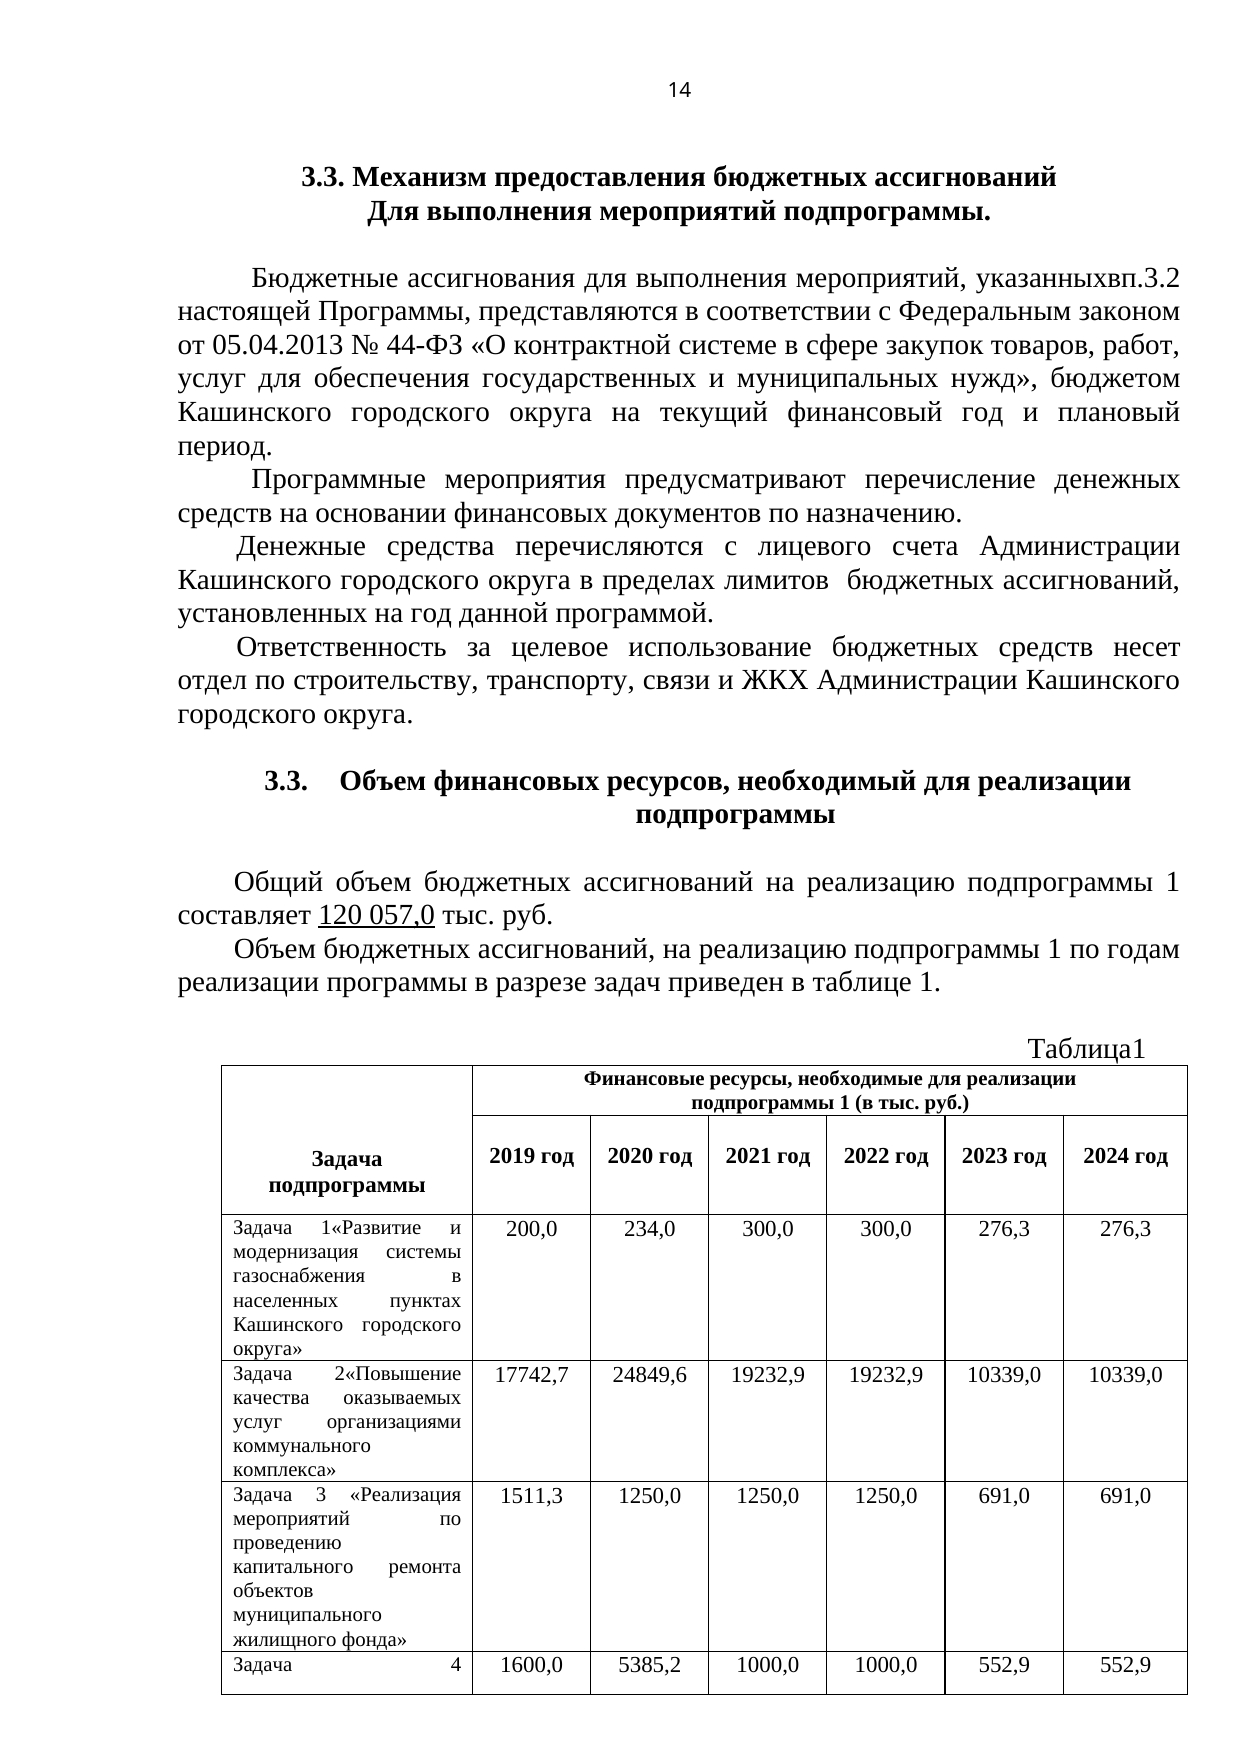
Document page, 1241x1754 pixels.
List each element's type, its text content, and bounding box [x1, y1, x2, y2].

table_cell 234,0 [591, 1215, 708, 1360]
text 3.3. Механизм предоставления бюджетных ассигнований [177, 159, 1181, 193]
text Программные мероприятия предусматривают перечисление денежных средств на основании финансовых документов по назначению. [177, 461, 1181, 528]
text Общий объем бюджетных ассигнований на реализацию подпрограммы 1 составляет 120 057,0 тыс. руб. [177, 864, 1181, 931]
table_cell 691,0 [1064, 1482, 1187, 1651]
table_cell 300,0 [709, 1215, 826, 1360]
table_cell 691,0 [946, 1482, 1063, 1651]
text Ответственность за целевое использование бюджетных средств несет отдел по строительству, транспорту, связи и ЖКХ Администрации Кашинского городского округа. [177, 629, 1181, 729]
table_cell 2021 год [709, 1116, 826, 1214]
table_cell 552,9 [946, 1652, 1063, 1694]
table_cell 552,9 [1064, 1652, 1187, 1694]
table_cell 19232,9 [827, 1361, 944, 1481]
text Объем бюджетных ассигнований, на реализацию подпрограммы 1 по годам реализации программы в разрезе задач приведен в таблице 1. [177, 931, 1181, 998]
table_header Финансовые ресурсы, необходимые для реализации подпрограммы 1 (в тыс. руб.) [473, 1066, 1187, 1114]
table_cell 200,0 [473, 1215, 590, 1360]
text Для выполнения мероприятий подпрограммы. [177, 193, 1181, 226]
table_cell 276,3 [1064, 1215, 1187, 1360]
table_cell 2019 год [473, 1116, 590, 1214]
table_cell 10339,0 [946, 1361, 1063, 1481]
table_cell Задача 2«Повышение качества оказываемых услуг организациями коммунального комплекса» [222, 1361, 472, 1481]
table_cell 1511,3 [473, 1482, 590, 1651]
table_cell 1000,0 [827, 1652, 944, 1694]
text Денежные средства перечисляются с лицевого счета Администрации Кашинского городского округа в пределах лимитов бюджетных ассигнований, установленных на год данной программой. [177, 528, 1181, 629]
text Бюджетные ассигнования для выполнения мероприятий, указанныхвп.3.2 настоящей Программы, представляются в соответствии с Федеральным законом от 05.04.2013 № 44-ФЗ «О контрактной системе в сфере закупок товаров, работ, услуг для обеспечения государственных и муниципальных нужд», бюджетом Кашинского городского округа на текущий финансовый год и плановый период. [177, 260, 1181, 461]
table_header Задача подпрограммы [222, 1066, 472, 1214]
table_cell Задача 1«Развитие и модернизация системы газоснабжения в населенных пунктах Кашинского городского округа» [222, 1215, 472, 1360]
table_cell 1000,0 [709, 1652, 826, 1694]
table_cell 1250,0 [827, 1482, 944, 1651]
table_cell 2020 год [591, 1116, 708, 1214]
table_cell Задача 3 «Реализация мероприятий по проведению капитального ремонта объектов муниципального жилищного фонда» [222, 1482, 472, 1651]
table_cell 1250,0 [591, 1482, 708, 1651]
table_cell 19232,9 [709, 1361, 826, 1481]
table_cell 2024 год [1064, 1116, 1187, 1214]
table_cell 10339,0 [1064, 1361, 1187, 1481]
table_cell 276,3 [946, 1215, 1063, 1360]
table_cell 300,0 [827, 1215, 944, 1360]
table_cell 2022 год [827, 1116, 944, 1214]
table_cell 1250,0 [709, 1482, 826, 1651]
list Объем финансовых ресурсов, необходимый для реализации подпрограммы [215, 763, 1181, 830]
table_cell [222, 1652, 472, 1694]
text Таблица1 [177, 1031, 1181, 1065]
table_cell 5385,2 [591, 1652, 708, 1694]
table_cell 17742,7 [473, 1361, 590, 1481]
table_cell 24849,6 [591, 1361, 708, 1481]
table_cell 2023 год [946, 1116, 1063, 1214]
table_cell 1600,0 [473, 1652, 590, 1694]
